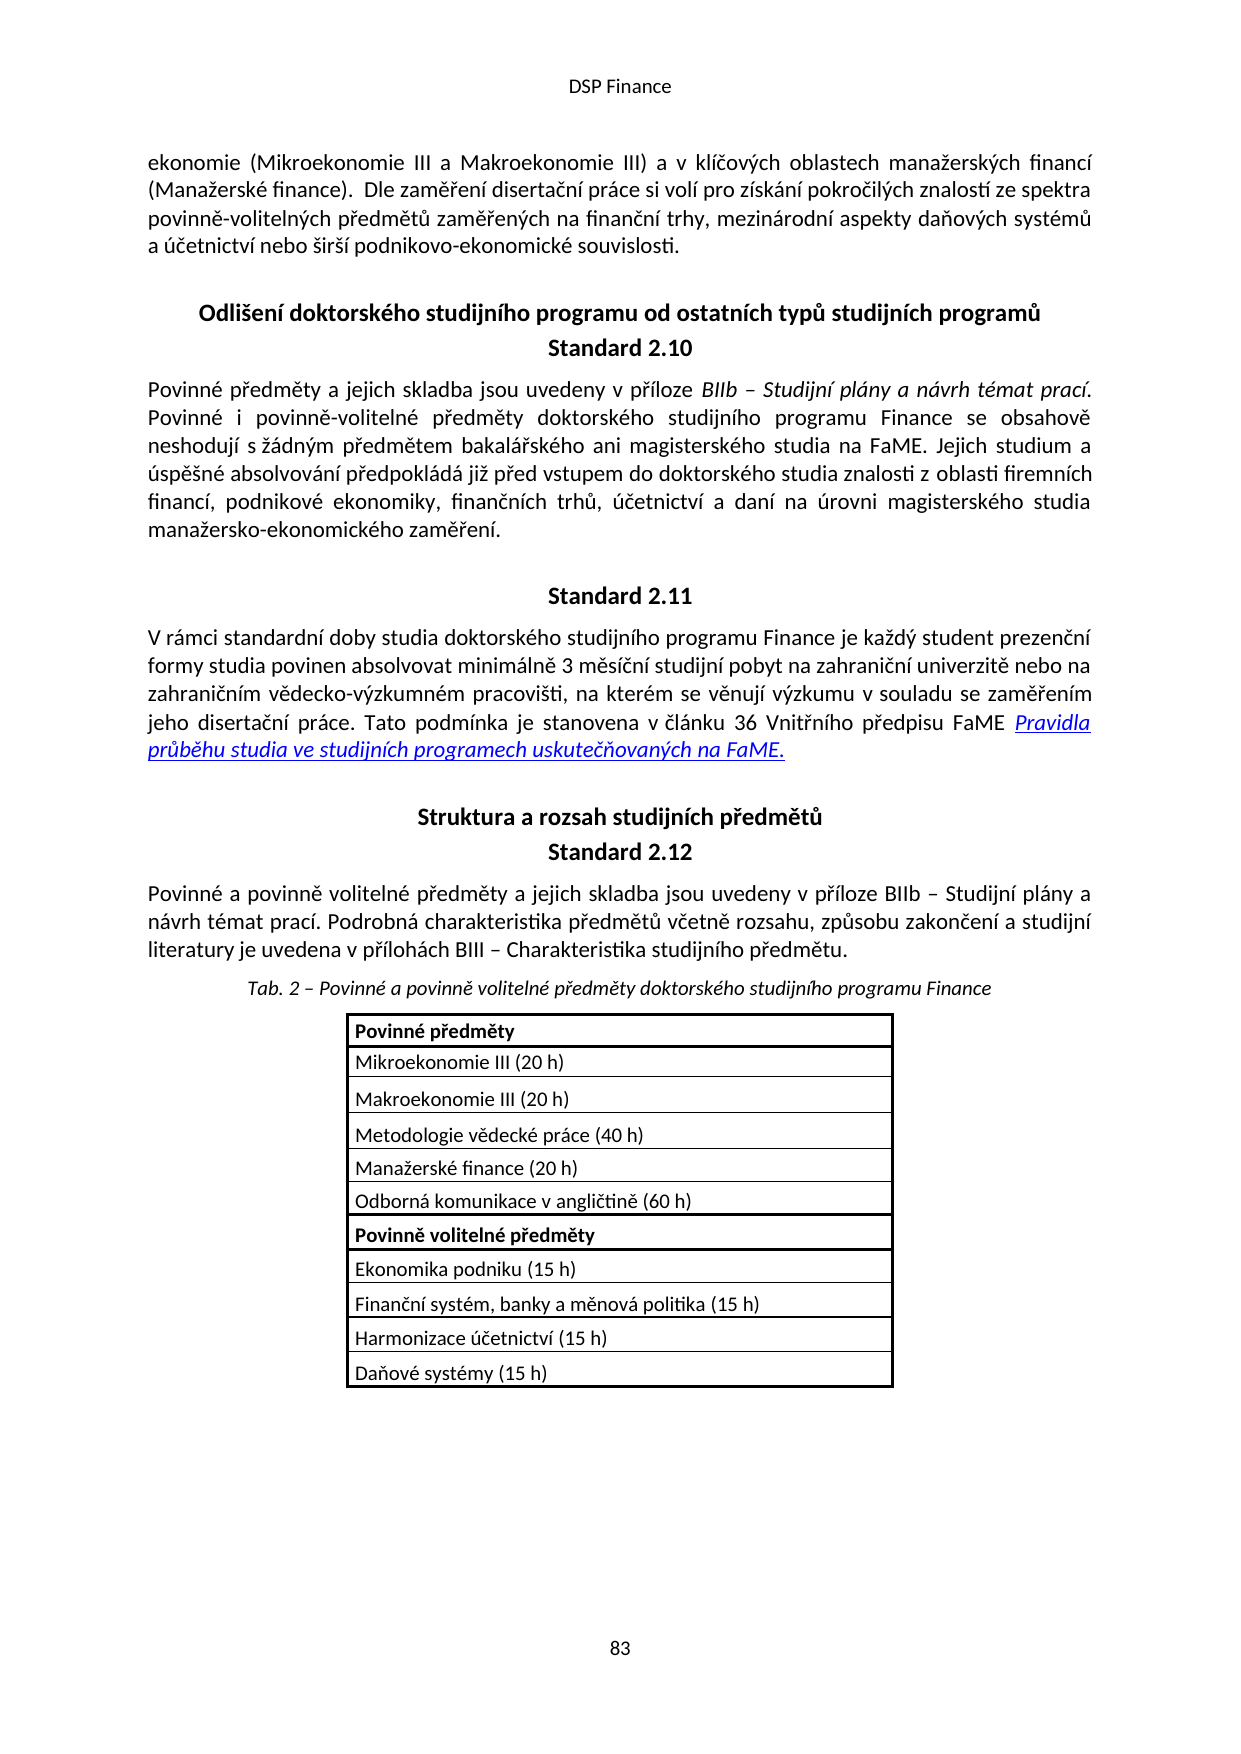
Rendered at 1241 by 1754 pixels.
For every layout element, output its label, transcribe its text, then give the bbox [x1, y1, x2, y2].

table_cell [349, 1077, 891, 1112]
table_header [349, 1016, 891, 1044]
subtitle Standard 2.12 [148, 836, 1093, 866]
text Tab. 2 – Povinné a povinně volitelné předměty doktorského studijního programu Finance [148, 975, 1093, 1001]
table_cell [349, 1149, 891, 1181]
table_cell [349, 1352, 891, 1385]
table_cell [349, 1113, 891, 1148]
text Povinné předměty a jejich skladba jsou uvedeny v příloze BIIb – Studijní plány a návrh témat prací. Povinné i povinně-volitelné předměty doktorského studijního programu Finance se obsahově neshodují s žádným předmětem bakalářského ani magisterského studia na FaME. Jejich studium a úspěšné absolvování předpokládá již před vstupem do doktorského studia znalosti z oblasti firemních financí, podnikové ekonomiky, finančních trhů, účetnictví a daní na úrovni magisterského studia manažersko-ekonomického zaměření. [148, 375, 1093, 543]
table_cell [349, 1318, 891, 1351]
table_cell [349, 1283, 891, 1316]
text Povinné a povinně volitelné předměty a jejich skladba jsou uvedeny v příloze BIIb – Studijní plány a návrh témat prací. Podrobná charakteristika předmětů včetně rozsahu, způsobu zakončení a studijní literatury je uvedena v přílohách BIII – Charakteristika studijního předmětu. [148, 879, 1093, 963]
text V rámci standardní doby studia doktorského studijního programu Finance je každý student prezenční formy studia povinen absolvovat minimálně 3 měsíční studijní pobyt na zahraniční univerzitě nebo na zahraničním vědecko-výzkumném pracovišti, na kterém se věnují výzkumu v souladu se zaměřením jeho disertační práce. Tato podmínka je stanovena v článku 36 Vnitřního předpisu FaME Pravidla průběhu studia ve studijních programech uskutečňovaných na FaME. [148, 623, 1093, 764]
subtitle Standard 2.11 [148, 581, 1093, 611]
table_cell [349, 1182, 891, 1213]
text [148, 148, 1093, 260]
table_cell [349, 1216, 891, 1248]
subtitle Standard 2.10 [148, 332, 1093, 362]
subtitle Struktura a rozsah studijních předmětů [148, 801, 1093, 832]
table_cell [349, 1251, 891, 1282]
subtitle Odlišení doktorského studijního programu od ostatních typů studijních programů [148, 297, 1093, 328]
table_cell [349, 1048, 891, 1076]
